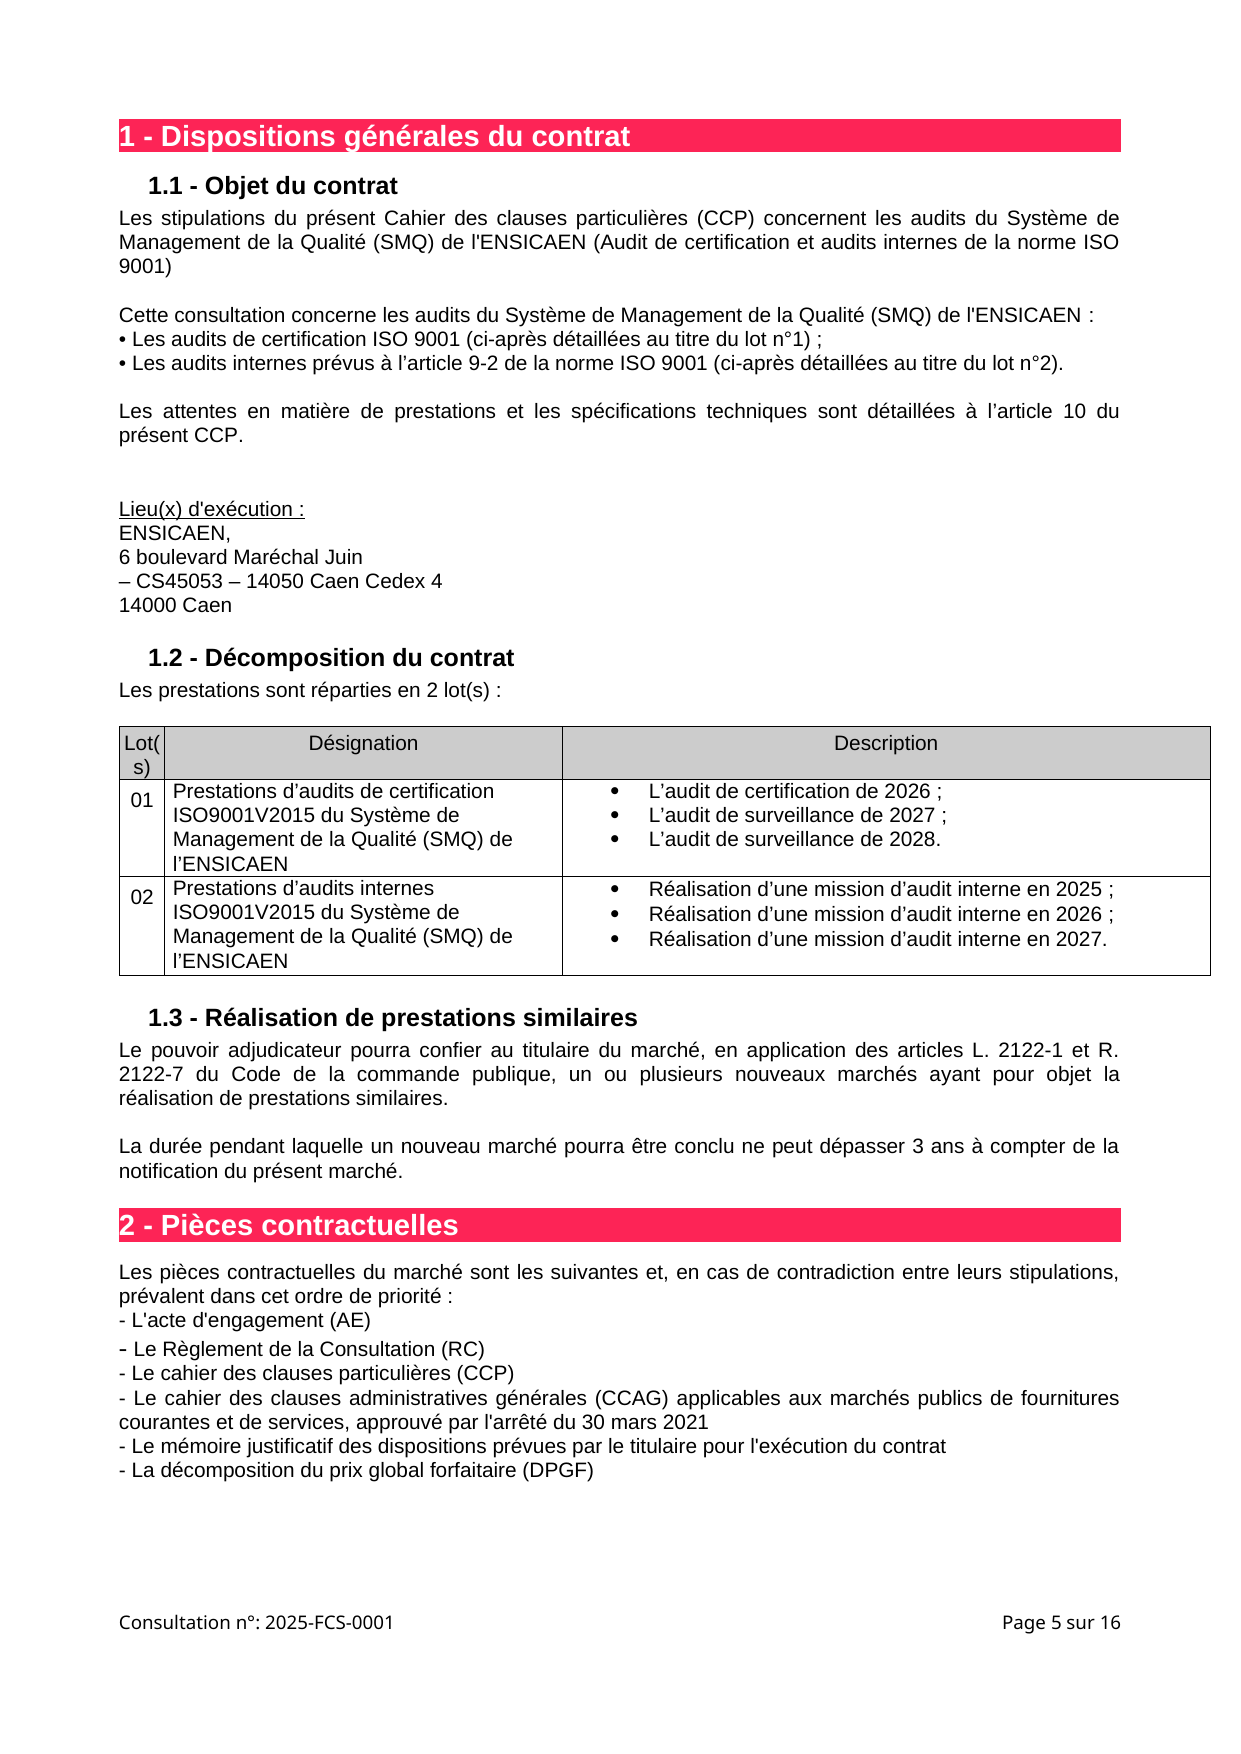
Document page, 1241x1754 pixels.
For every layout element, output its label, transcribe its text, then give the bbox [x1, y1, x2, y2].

text Les prestations sont réparties en 2 lot(s) : [119, 678, 1121, 702]
text 14000 Caen [119, 593, 1121, 618]
subtitle 1.2 - Décomposition du contrat [148, 643, 1121, 671]
text Les pièces contractuelles du marché sont les suivantes et, en cas de contradiction entre leurs stipulations, prévalent dans cet ordre de priorité : [119, 1260, 1121, 1309]
text La durée pendant laquelle un nouveau marché pourra être conclu ne peut dépasser 3 ans à compter de la notification du présent marché. [119, 1135, 1121, 1183]
text - L'acte d'engagement (AE) [119, 1309, 1121, 1333]
text Les stipulations du présent Cahier des clauses particulières (CCP) concernent les audits du Système de Management de la Qualité (SMQ) de l'ENSICAEN (Audit de certification et audits internes de la norme ISO 9001) [119, 206, 1121, 278]
table_cell Prestations d’audits de certification ISO9001V2015 du Système de Management de la Qualité (SMQ) de l’ENSICAEN [165, 780, 562, 876]
subtitle 2 - Pièces contractuelles [119, 1208, 1121, 1242]
text Cette consultation concerne les audits du Système de Management de la Qualité (SMQ) de l'ENSICAEN : [119, 303, 1121, 327]
table_cell 01 [120, 780, 164, 876]
text - Le cahier des clauses administratives générales (CCAG) applicables aux marchés publics de fournitures courantes et de services, approuvé par l'arrêté du 30 mars 2021 [119, 1386, 1121, 1434]
text • Les audits internes prévus à l’article 9-2 de la norme ISO 9001 (ci-après détaillées au titre du lot n°2). [119, 351, 1121, 375]
text 6 boulevard Maréchal Juin [119, 545, 1121, 569]
subtitle 1.3 - Réalisation de prestations similaires [148, 1003, 1121, 1032]
table_header Lot(s) [120, 727, 164, 779]
subtitle 1.1 - Objet du contrat [148, 171, 1121, 200]
text - Le mémoire justificatif des dispositions prévues par le titulaire pour l'exécution du contrat [119, 1434, 1121, 1458]
table_cell Prestations d’audits internes ISO9001V2015 du Système de Management de la Qualité (SMQ) de l’ENSICAEN [165, 877, 562, 975]
text - La décomposition du prix global forfaitaire (DPGF) [119, 1458, 1121, 1482]
table_cell Réalisation d’une mission d’audit interne en 2025 ; Réalisation d’une mission d’audit interne en 2026 ; Réalisation d’une mission d’audit interne en 2027. [563, 877, 1210, 975]
table_cell 02 [120, 877, 164, 975]
text - Le Règlement de la Consultation (RC) [119, 1333, 1121, 1362]
subtitle 1 - Dispositions générales du contrat [119, 119, 1121, 152]
table_header Désignation [165, 727, 562, 779]
text ENSICAEN, [119, 521, 1121, 545]
text – CS45053 – 14050 Caen Cedex 4 [119, 569, 1121, 593]
text • Les audits de certification ISO 9001 (ci-après détaillées au titre du lot n°1) ; [119, 327, 1121, 351]
text Lieu(x) d'exécution : [119, 497, 1121, 521]
table_cell L’audit de certification de 2026 ; L’audit de surveillance de 2027 ; L’audit de surveillance de 2028. [563, 780, 1210, 876]
text - Le cahier des clauses particulières (CCP) [119, 1362, 1121, 1386]
text Le pouvoir adjudicateur pourra confier au titulaire du marché, en application des articles L. 2122-1 et R. 2122-7 du Code de la commande publique, un ou plusieurs nouveaux marchés ayant pour objet la réalisation de prestations similaires. [119, 1038, 1121, 1111]
text Les attentes en matière de prestations et les spécifications techniques sont détaillées à l’article 10 du présent CCP. [119, 399, 1121, 448]
table_header Description [563, 727, 1210, 779]
